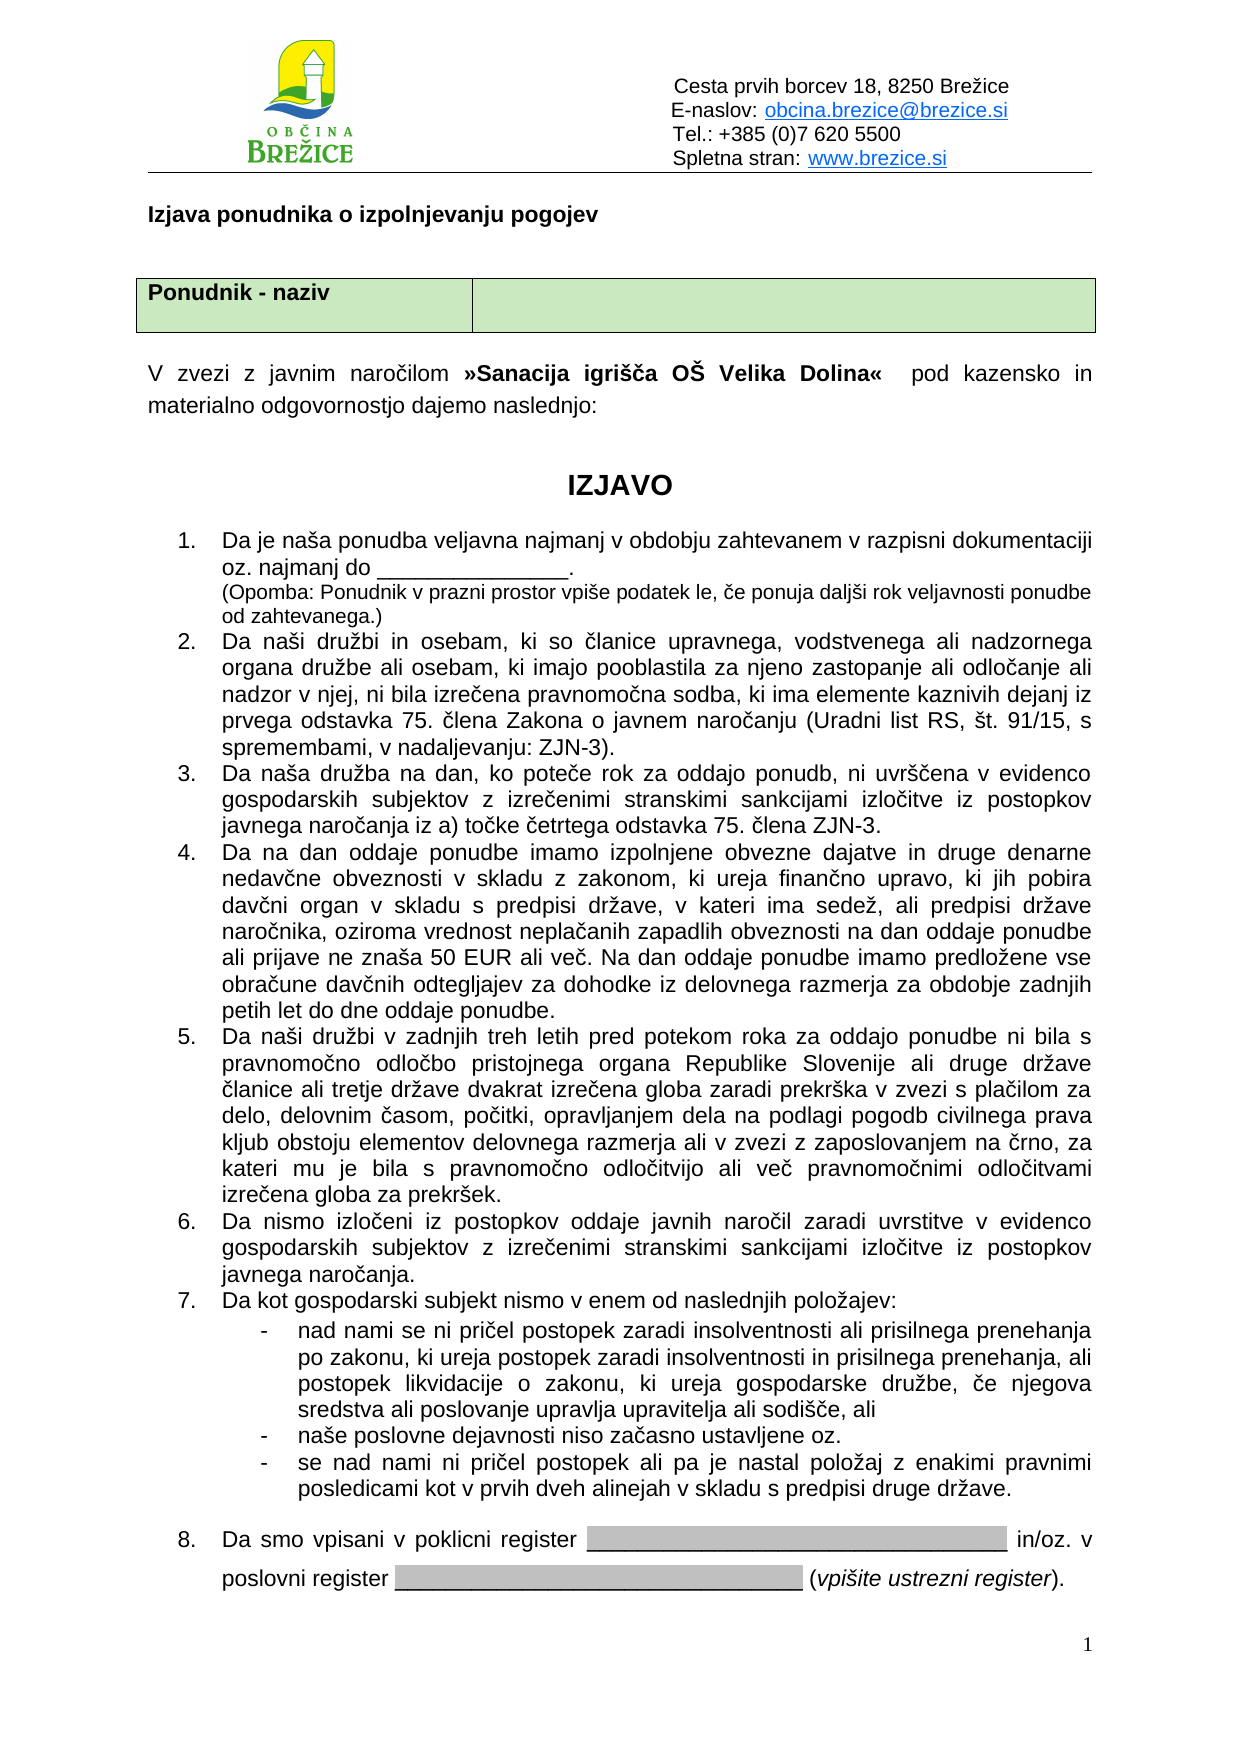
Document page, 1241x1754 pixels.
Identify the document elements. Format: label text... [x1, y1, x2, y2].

text V zvezi z javnim naročilom »Sanacija igrišča OŠ Velika Dolina« pod kazensko in materialno odgovornostjo dajemo naslednjo: [148, 357, 1092, 419]
table_header [473, 279, 1095, 332]
list naše poslovne dejavnosti niso začasno ustavljene oz. [260, 1422, 1092, 1449]
list Da kot gospodarski subjekt nismo v enem od naslednjih položajev: [177, 1287, 1092, 1313]
list Da naša družba na dan, ko poteče rok za oddajo ponudb, ni uvrščena v evidenco gospodarskih subjektov z izrečenimi stranskimi sankcijami izločitve iz postopkov javnega naročanja iz a) točke četrtega odstavka 75. člena ZJN-3. [177, 760, 1092, 839]
list se nad nami ni pričel postopek ali pa je nastal položaj z enakimi pravnimi posledicami kot v prvih dveh alinejah v skladu s predpisi druge države. [260, 1449, 1092, 1502]
list Da je naša ponudba veljavna najmanj v obdobju zahtevanem v razpisni dokumentaciji oz. najmanj do _______________. [177, 527, 1092, 580]
list Da smo vpisani v poklicni register _________________________________ in/oz. v poslovni register ________________________________ (vpišite ustrezni register). [177, 1526, 1092, 1591]
text IZJAVO [148, 467, 1092, 501]
list Da na dan oddaje ponudbe imamo izpolnjene obvezne dajatve in druge denarne nedavčne obveznosti v skladu z zakonom, ki ureja finančno upravo, ki jih pobira davčni organ v skladu s predpisi države, v kateri ima sedež, ali predpisi države naročnika, oziroma vrednost neplačanih zapadlih obveznosti na dan oddaje ponudbe ali prijave ne znaša 50 EUR ali več. Na dan oddaje ponudbe imamo predložene vse obračune davčnih odtegljajev za dohodke iz delovnega razmerja za obdobje zadnjih petih let do dne oddaje ponudbe. [177, 839, 1092, 1023]
list Da naši družbi in osebam, ki so članice upravnega, vodstvenega ali nadzornega organa družbe ali osebam, ki imajo pooblastila za njeno zastopanje ali odločanje ali nadzor v njej, ni bila izrečena pravnomočna sodba, ki ima elemente kaznivih dejanj iz prvega odstavka 75. člena Zakona o javnem naročanju (Uradni list RS, št. 91/15, s spremembami, v nadaljevanju: ZJN-3). [177, 628, 1092, 760]
table_header Ponudnik - naziv [137, 279, 472, 332]
picture [247, 40, 353, 163]
list nad nami se ni pričel postopek zaradi insolventnosti ali prisilnega prenehanja po zakonu, ki ureja postopek zaradi insolventnosti in prisilnega prenehanja, ali postopek likvidacije o zakonu, ki ureja gospodarske družbe, če njegova sredstva ali poslovanje upravlja upravitelja ali sodišče, ali [260, 1317, 1092, 1422]
list Da nismo izločeni iz postopkov oddaje javnih naročil zaradi uvrstitve v evidenco gospodarskih subjektov z izrečenimi stranskimi sankcijami izločitve iz postopkov javnega naročanja. [177, 1208, 1092, 1287]
text (Opomba: Ponudnik v prazni prostor vpiše podatek le, če ponuja daljši rok veljavnosti ponudbe od zahtevanega.) [222, 580, 1092, 628]
list Da naši družbi v zadnjih treh letih pred potekom roka za oddajo ponudbe ni bila s pravnomočno odločbo pristojnega organa Republike Slovenije ali druge države članice ali tretje države dvakrat izrečena globa zaradi prekrška v zvezi s plačilom za delo, delovnim časom, počitki, opravljanjem dela na podlagi pogodb civilnega prava kljub obstoju elementov delovnega razmerja ali v zvezi z zaposlovanjem na črno, za kateri mu je bila s pravnomočno odločitvijo ali več pravnomočnimi odločitvami izrečena globa za prekršek. [177, 1023, 1092, 1208]
text Izjava ponudnika o izpolnjevanju pogojev [148, 201, 1092, 228]
